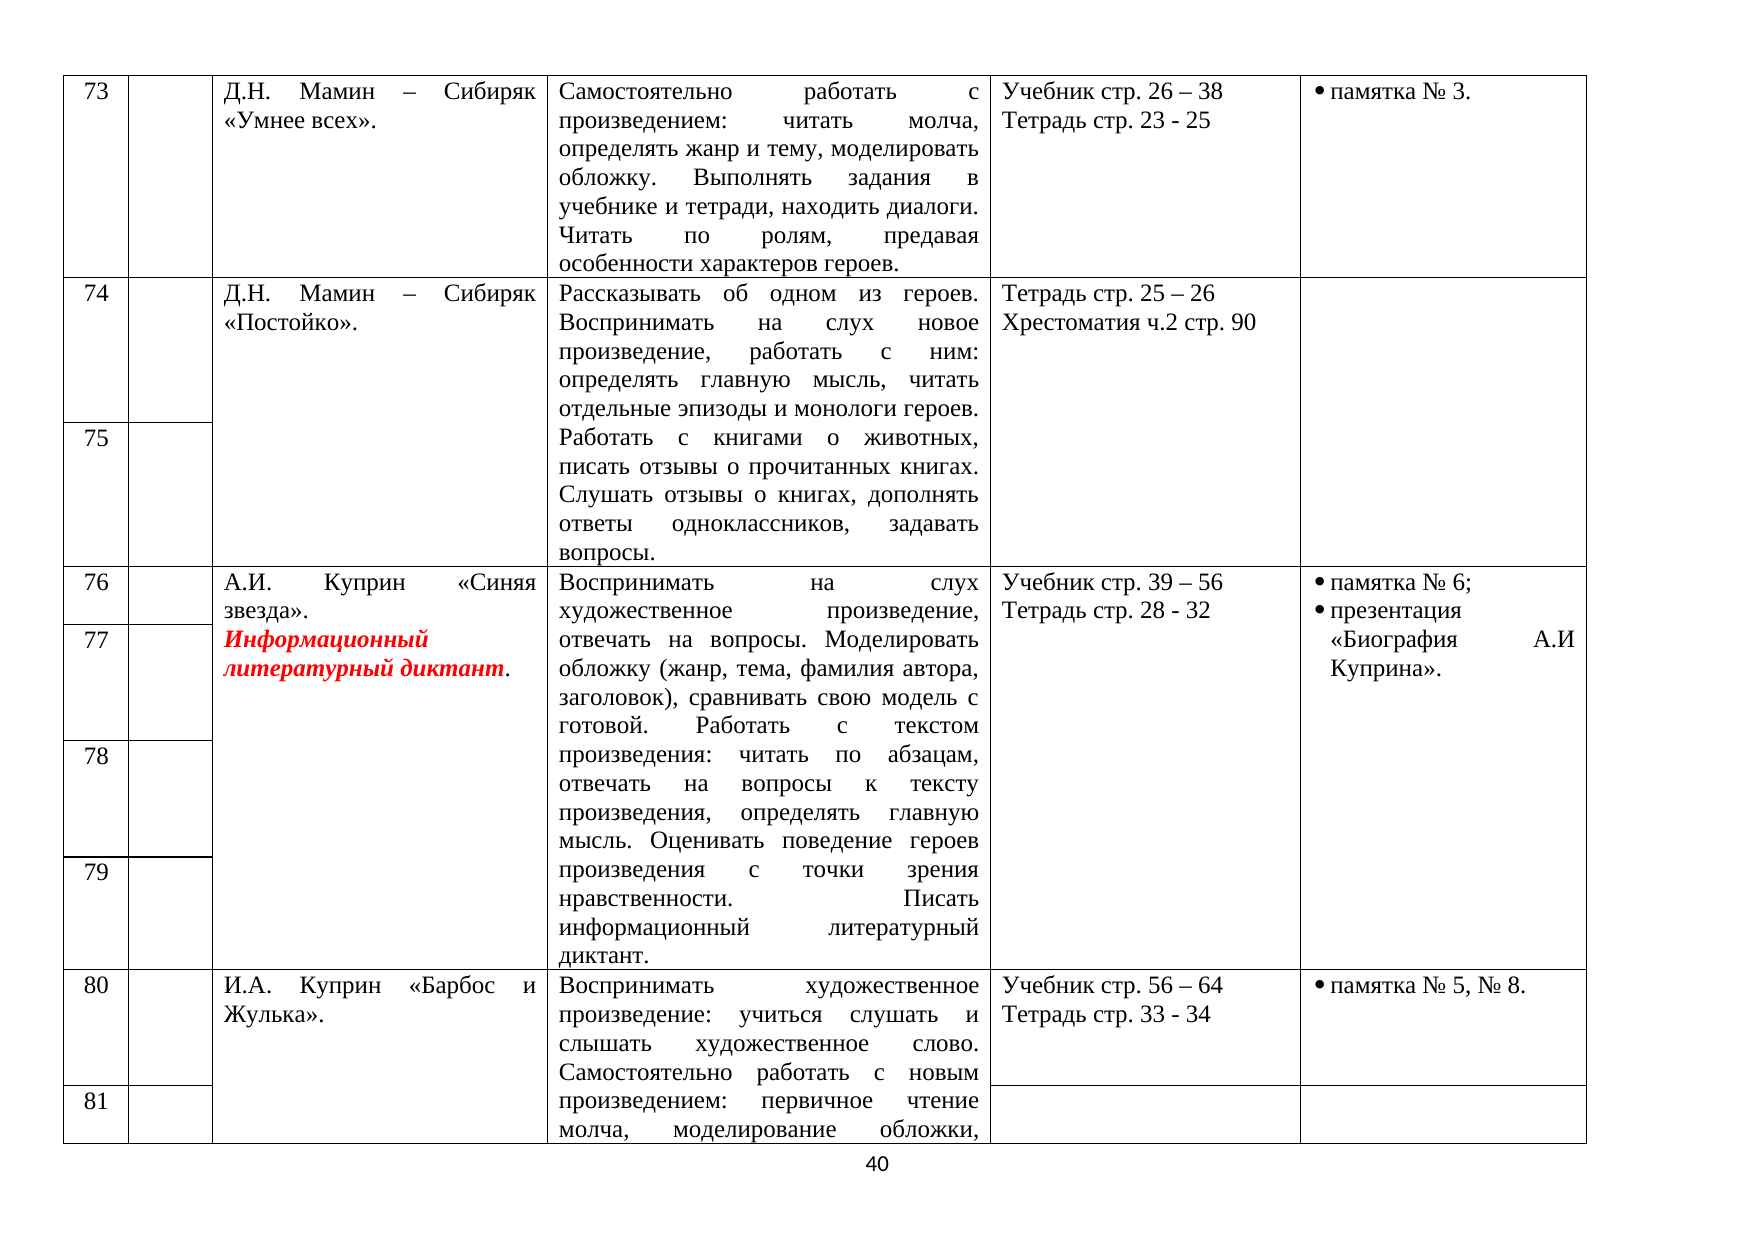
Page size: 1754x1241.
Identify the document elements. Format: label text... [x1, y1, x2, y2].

table_cell 75 [64, 423, 128, 566]
table_cell [129, 741, 212, 856]
table_cell 74 [64, 278, 128, 422]
table_cell [129, 278, 212, 422]
table_cell Д.Н. Мамин – Сибиряк «Умнее всех». [213, 76, 547, 277]
table_cell 73 [64, 76, 128, 277]
table_cell памятка № 3. [1301, 76, 1586, 277]
table_cell 76 [64, 567, 128, 624]
table_cell 77 [64, 625, 128, 740]
table_cell Тетрадь стр. 25 – 26 Хрестоматия ч.2 стр. 90 [991, 278, 1300, 566]
table_cell Самостоятельно работать с произведением: читать молча, определять жанр и тему, моделировать обложку. Выполнять задания в учебнике и тетради, находить диалоги. Читать по ролям, предавая особенности характеров героев. [548, 76, 990, 277]
table_cell [129, 858, 212, 969]
table_cell [129, 625, 212, 740]
table_cell 78 [64, 741, 128, 856]
table_cell [129, 423, 212, 566]
table_cell [129, 76, 212, 277]
table_cell памятка № 6; презентация «Биография А.И Куприна». [1301, 567, 1586, 969]
table_cell Рассказывать об одном из героев. Воспринимать на слух новое произведение, работать с ним: определять главную мысль, читать отдельные эпизоды и монологи героев. Работать с книгами о животных, писать отзывы о прочитанных книгах. Слушать отзывы о книгах, дополнять ответы одноклассников, задавать вопросы. [548, 278, 990, 566]
table_cell А.И. Куприн «Синяя звезда». Информационный литературный диктант. [213, 567, 547, 969]
table_cell 81 [64, 1086, 128, 1143]
table_cell [129, 970, 212, 1085]
table_cell Учебник стр. 39 – 56 Тетрадь стр. 28 - 32 [991, 567, 1300, 969]
table_cell [129, 1086, 212, 1143]
table_cell памятка № 5, № 8. [1301, 970, 1586, 1085]
table_cell [1301, 1086, 1586, 1143]
table_cell Воспринимать на слух художественное произведение, отвечать на вопросы. Моделировать обложку (жанр, тема, фамилия автора, заголовок), сравнивать свою модель с готовой. Работать с текстом произведения: читать по абзацам, отвечать на вопросы к тексту произведения, определять главную мысль. Оценивать поведение героев произведения с точки зрения нравственности. Писать информационный литературный диктант. [548, 567, 990, 969]
table_cell И.А. Куприн «Барбос и Жулька». [213, 970, 547, 1143]
table_cell Воспринимать художественное произведение: учиться слушать и слышать художественное слово. Самостоятельно работать с новым произведением: первичное чтение молча, моделирование обложки, выполнение заданий к тексту. Самоконтроль: сравнение обложки с образцом. Делить текст на части, подробно пересказывать. [548, 970, 990, 1143]
table_cell [129, 567, 212, 624]
table_cell Д.Н. Мамин – Сибиряк «Постойко». [213, 278, 547, 566]
table_cell [1301, 278, 1586, 566]
table_cell [991, 1086, 1300, 1143]
table_cell Учебник стр. 26 – 38 Тетрадь стр. 23 - 25 [991, 76, 1300, 277]
table_cell 79 [64, 858, 128, 969]
table_cell Учебник стр. 56 – 64 Тетрадь стр. 33 - 34 [991, 970, 1300, 1085]
table_cell 80 [64, 970, 128, 1085]
